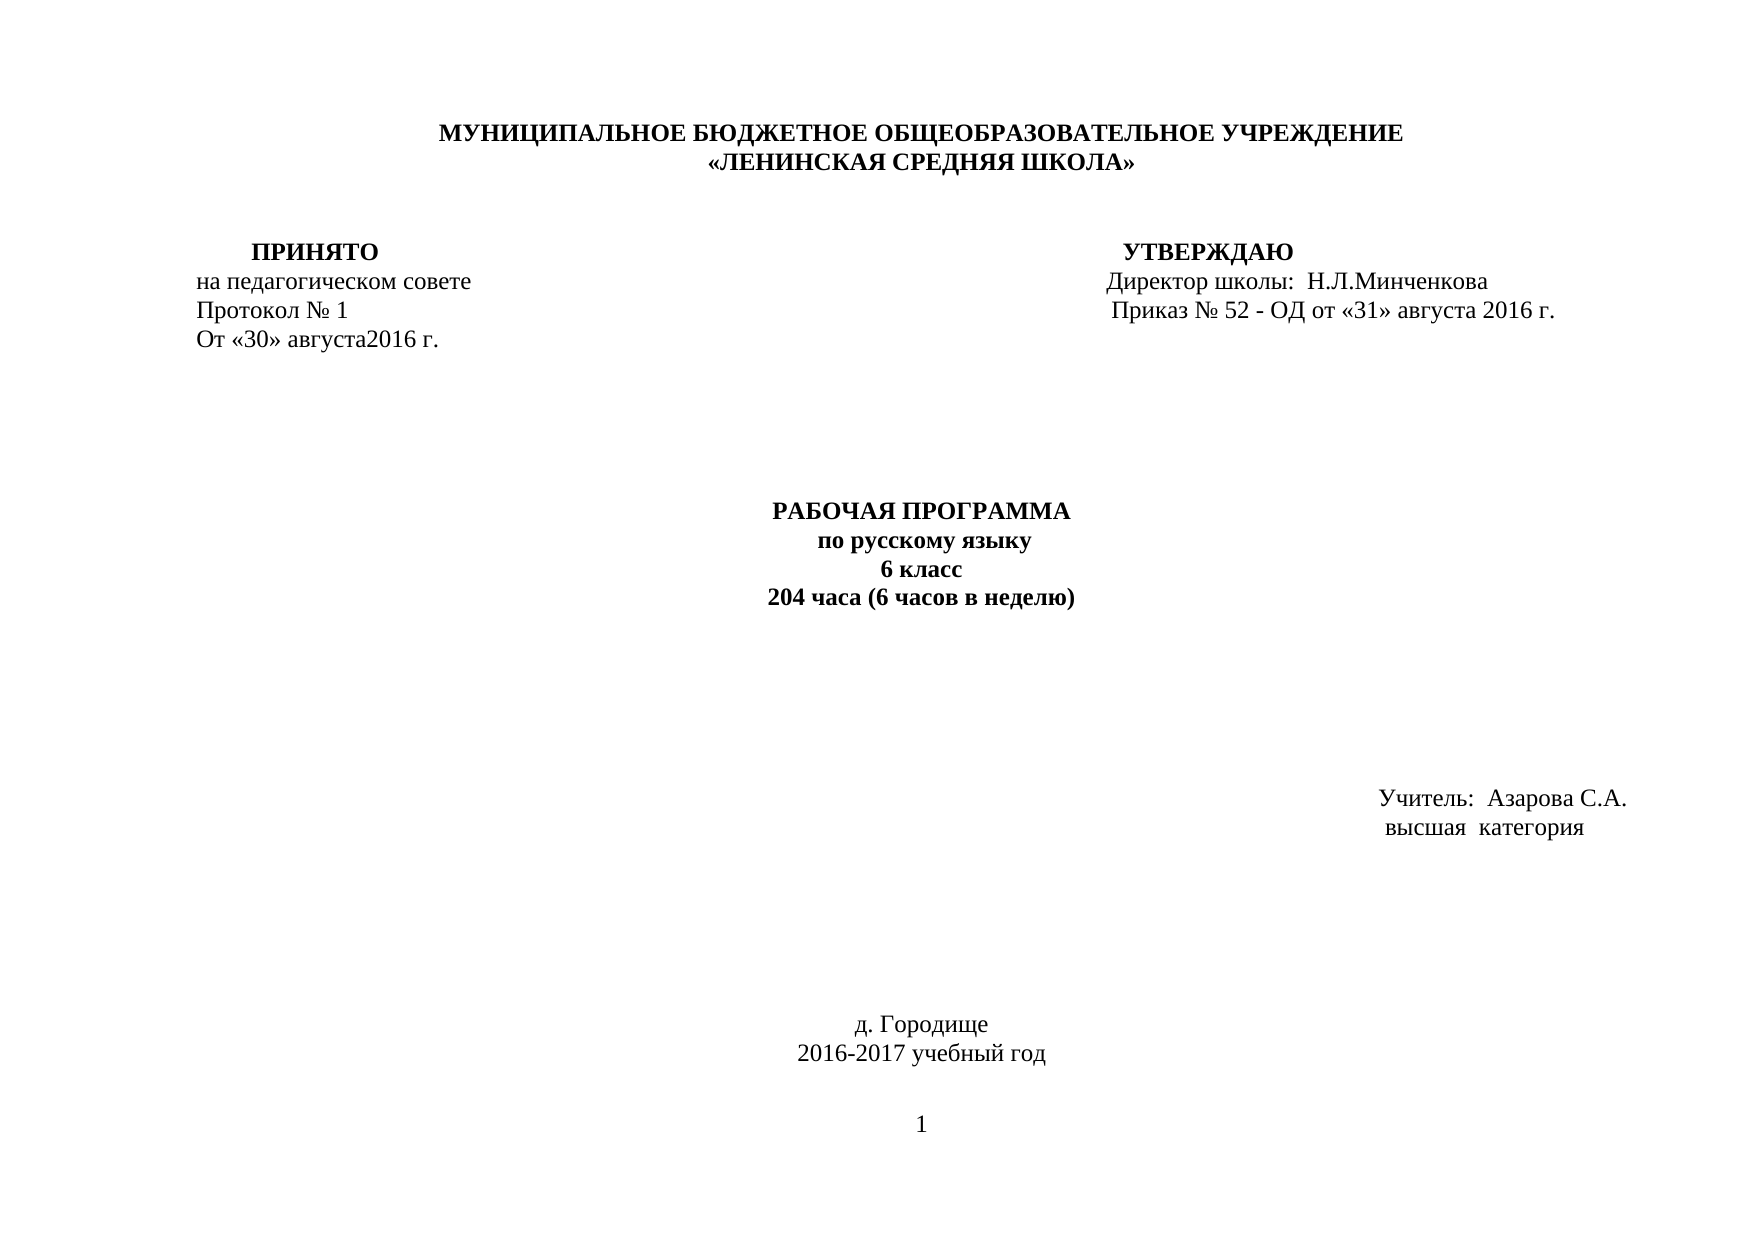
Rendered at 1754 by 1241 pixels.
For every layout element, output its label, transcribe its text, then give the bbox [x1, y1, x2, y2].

text «ЛЕНИНСКАЯ СРЕДНЯЯ ШКОЛА» [177, 147, 1665, 176]
text 204 часа (6 часов в неделю) [177, 582, 1665, 611]
text Учитель: Азарова С.А. [177, 783, 1665, 812]
text МУНИЦИПАЛЬНОЕ БЮДЖЕТНОЕ ОБЩЕОБРАЗОВАТЕЛЬНОЕ УЧРЕЖДЕНИЕ [177, 118, 1665, 147]
text 2016-2017 учебный год [177, 1038, 1665, 1067]
text высшая категория [177, 812, 1665, 840]
text д. Городище [177, 1009, 1665, 1038]
text От «30» августа2016 г. [177, 324, 1665, 352]
text 6 класс [177, 554, 1665, 582]
text Протокол № 1 Приказ № 52 - ОД от «31» августа 2016 г. [177, 295, 1665, 324]
text на педагогическом совете Директор школы: Н.Л.Минченкова [177, 266, 1665, 295]
text РАБОЧАЯ ПРОГРАММА [177, 496, 1665, 525]
text ПРИНЯТО УТВЕРЖДАЮ [177, 237, 1665, 266]
text по русскому языку [177, 525, 1665, 554]
